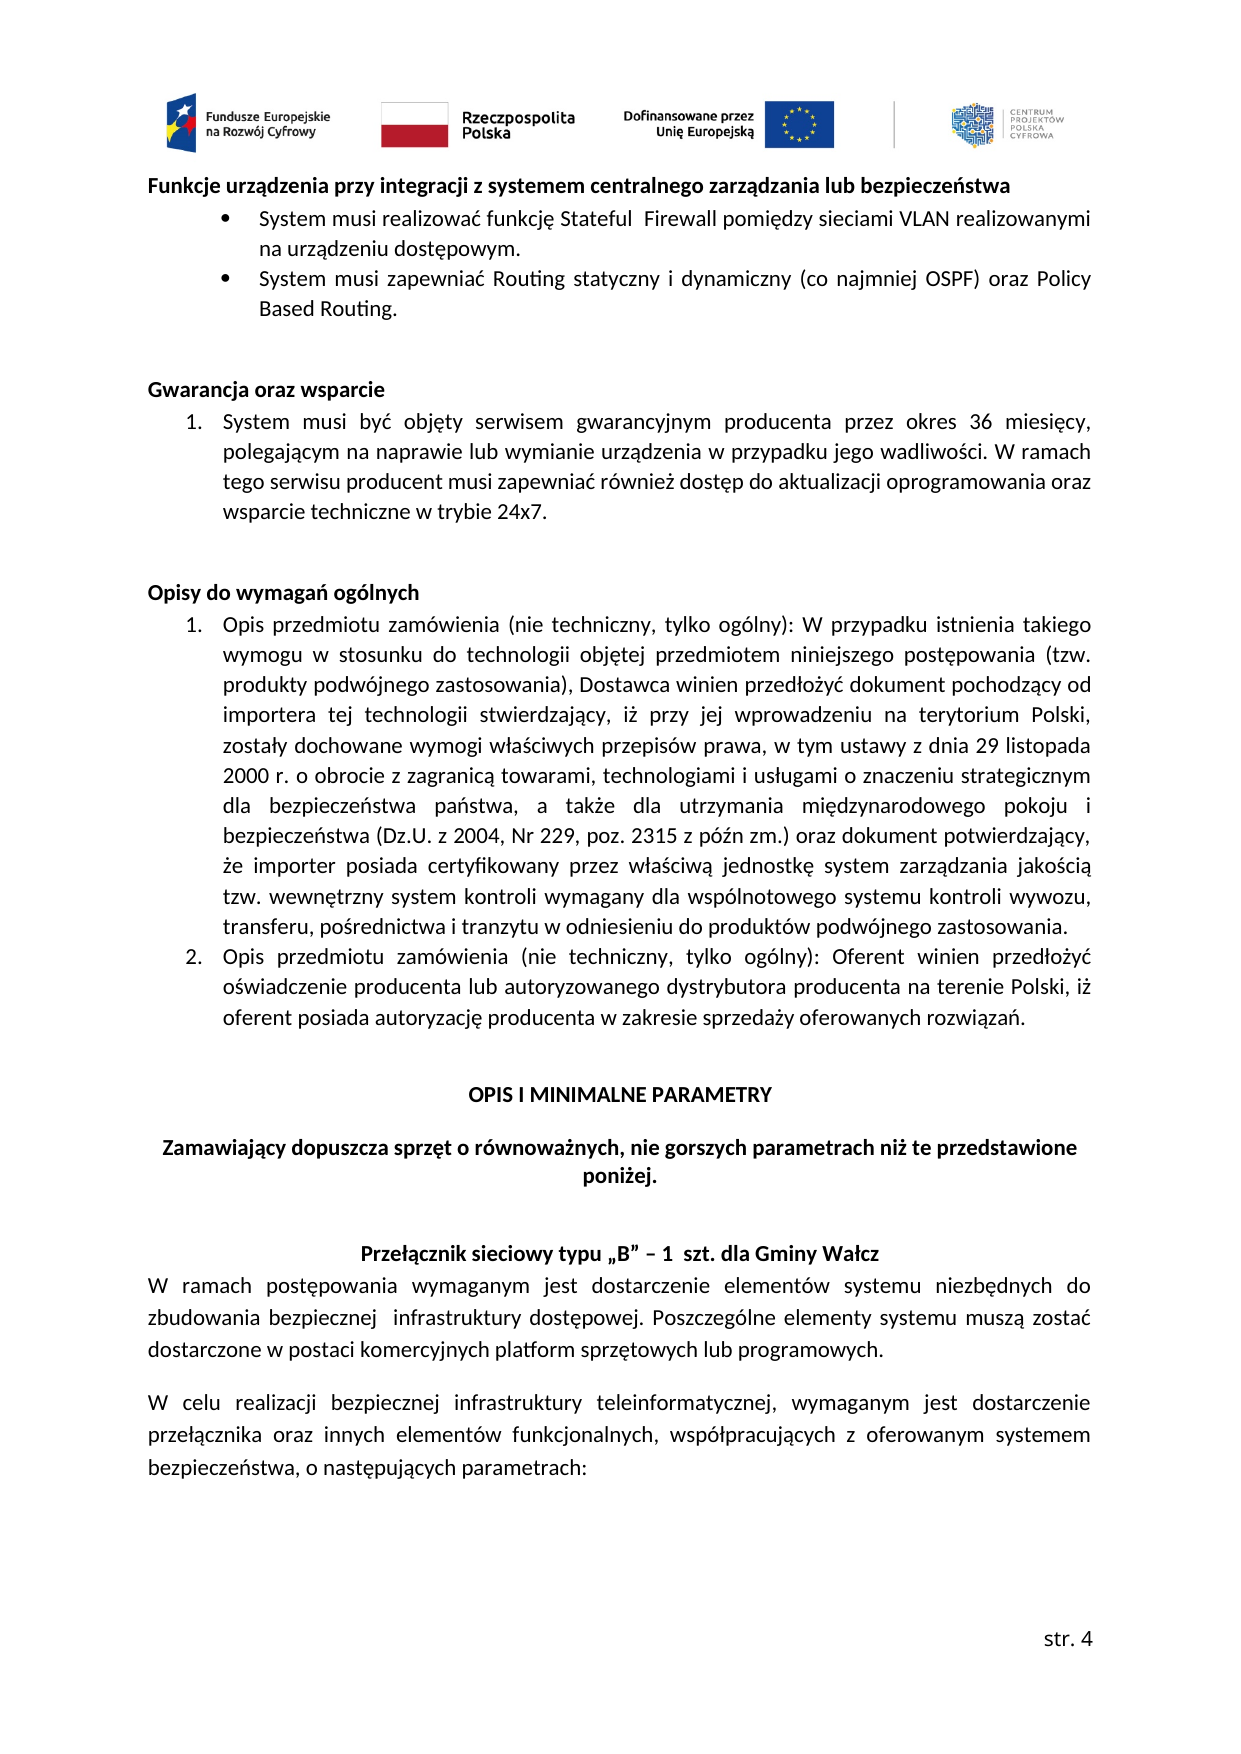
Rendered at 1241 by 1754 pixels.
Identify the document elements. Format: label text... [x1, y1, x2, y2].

subtitle Funkcje urządzenia przy integracji z systemem centralnego zarządzania lub bezpieczeństwa [148, 172, 1093, 200]
subtitle Gwarancja oraz wsparcie [148, 375, 1093, 403]
list System musi być objęty serwisem gwarancyjnym producenta przez okres 36 miesięcy, polegającym na naprawie lub wymianie urządzenia w przypadku jego wadliwości. W ramach tego serwisu producent musi zapewniać również dostęp do aktualizacji oprogramowania oraz wsparcie techniczne w trybie 24x7. [185, 407, 1093, 526]
text OPIS I MINIMALNE PARAMETRY [148, 1080, 1093, 1108]
text W celu realizacji bezpiecznej infrastruktury teleinformatycznej, wymaganym jest dostarczenie przełącznika oraz innych elementów funkcjonalnych, współpracujących z oferowanym systemem bezpieczeństwa, o następujących parametrach: [148, 1388, 1093, 1481]
list Opis przedmiotu zamówienia (nie techniczny, tylko ogólny): Oferent winien przedłożyć oświadczenie producenta lub autoryzowanego dystrybutora producenta na terenie Polski, iż oferent posiada autoryzację producenta w zakresie sprzedaży oferowanych rozwiązań. [185, 942, 1093, 1031]
subtitle Przełącznik sieciowy typu „B” – 1 szt. dla Gminy Wałcz [148, 1239, 1093, 1267]
subtitle Opisy do wymagań ogólnych [148, 578, 1093, 606]
picture [147, 73, 1093, 172]
list System musi realizować funkcję Stateful Firewall pomiędzy sieciami VLAN realizowanymi na urządzeniu dostępowym. [221, 204, 1093, 262]
text Zamawiający dopuszcza sprzęt o równoważnych, nie gorszych parametrach niż te przedstawione poniżej. [148, 1133, 1093, 1189]
list Opis przedmiotu zamówienia (nie techniczny, tylko ogólny): W przypadku istnienia takiego wymogu w stosunku do technologii objętej przedmiotem niniejszego postępowania (tzw. produkty podwójnego zastosowania), Dostawca winien przedłożyć dokument pochodzący od importera tej technologii stwierdzający, iż przy jej wprowadzeniu na terytorium Polski, zostały dochowane wymogi właściwych przepisów prawa, w tym ustawy z dnia 29 listopada 2000 r. o obrocie z zagranicą towarami, technologiami i usługami o znaczeniu strategicznym dla bezpieczeństwa państwa, a także dla utrzymania międzynarodowego pokoju i bezpieczeństwa (Dz.U. z 2004, Nr 229, poz. 2315 z późn zm.) oraz dokument potwierdzający, że importer posiada certyfikowany przez właściwą jednostkę system zarządzania jakością tzw. wewnętrzny system kontroli wymagany dla wspólnotowego systemu kontroli wywozu, transferu, pośrednictwa i tranzytu w odniesieniu do produktów podwójnego zastosowania. [185, 610, 1093, 940]
text W ramach postępowania wymaganym jest dostarczenie elementów systemu niezbędnych do zbudowania bezpiecznej infrastruktury dostępowej. Poszczególne elementy systemu muszą zostać dostarczone w postaci komercyjnych platform sprzętowych lub programowych. [148, 1271, 1093, 1363]
list System musi zapewniać Routing statyczny i dynamiczny (co najmniej OSPF) oraz Policy Based Routing. [221, 264, 1093, 322]
